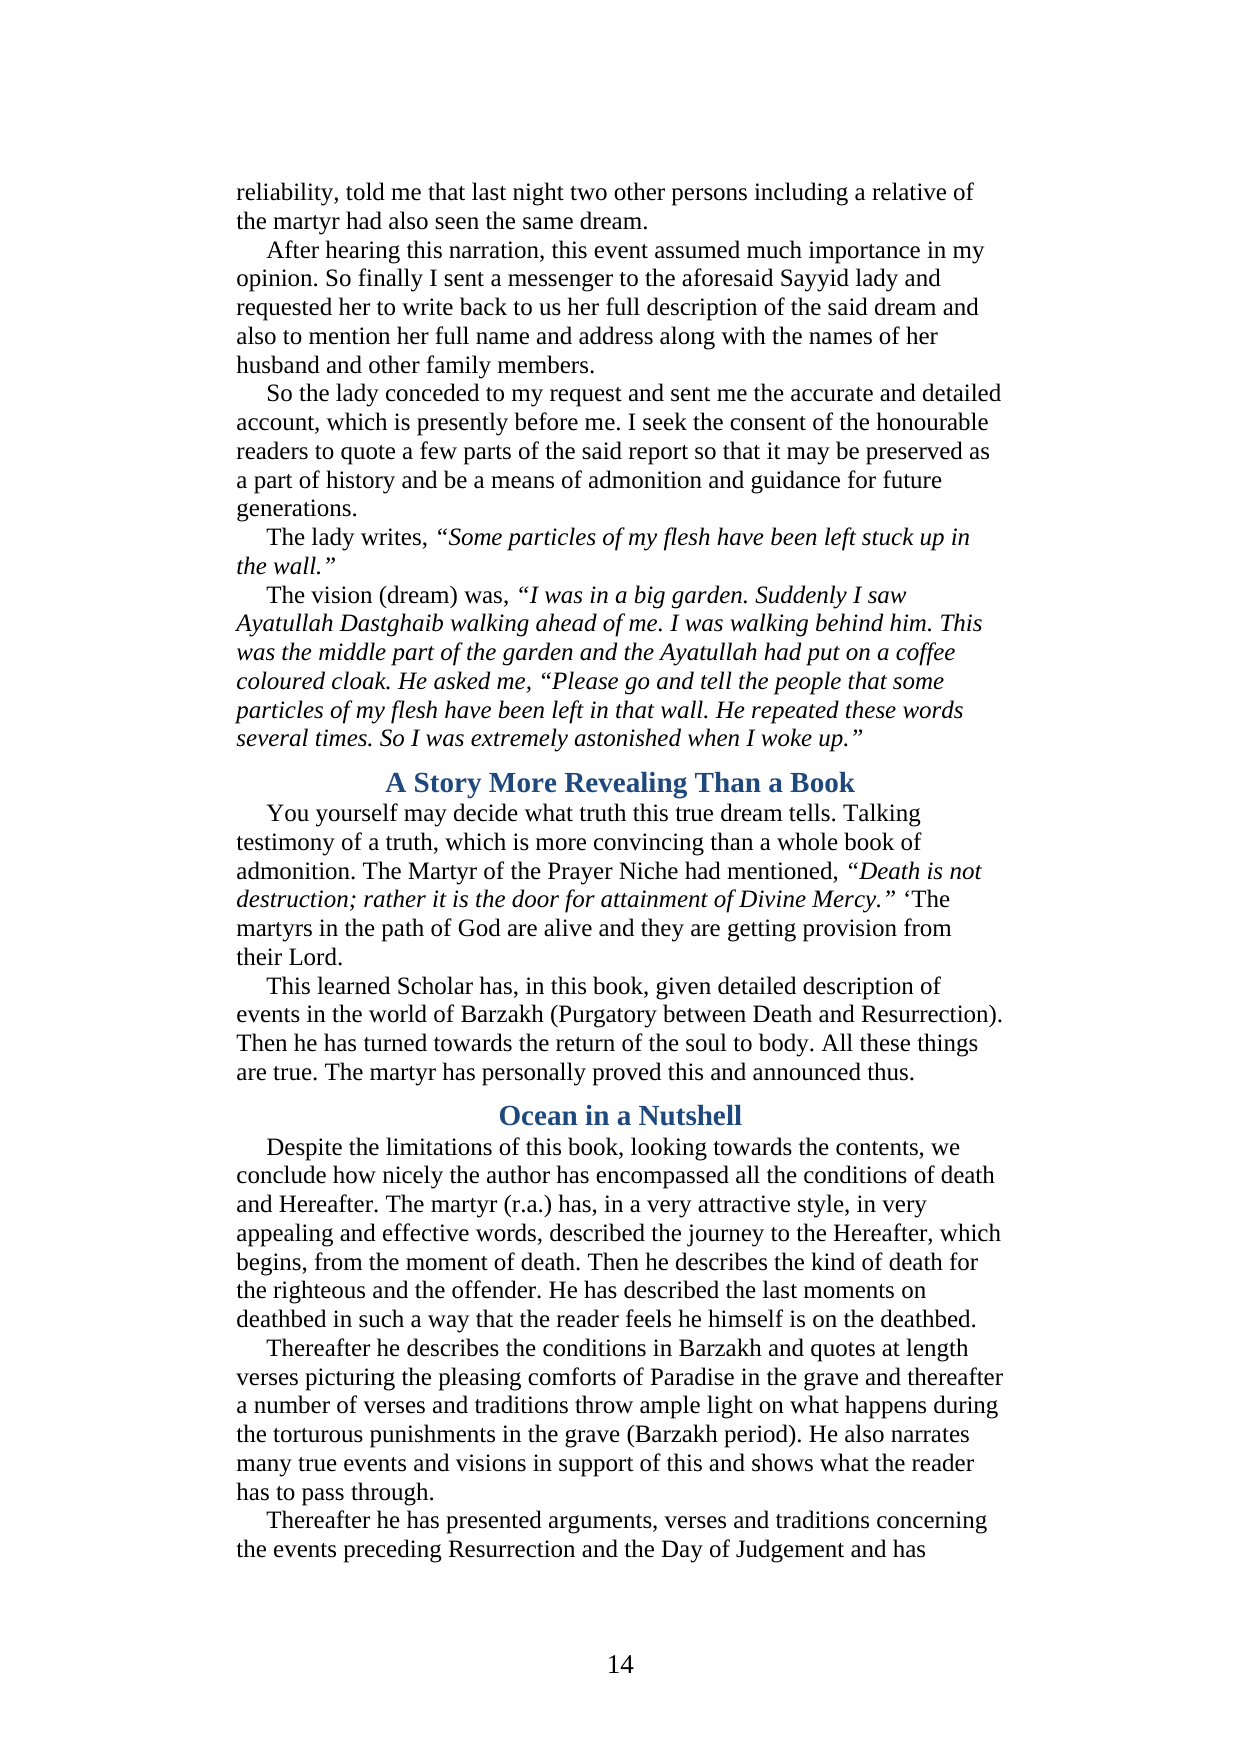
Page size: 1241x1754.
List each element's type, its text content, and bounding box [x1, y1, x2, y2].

text You yourself may decide what truth this true dream tells. Talking testimony of a truth, which is more convincing than a whole book of admonition. The Martyr of the Prayer Niche had mentioned, “Death is not destruction; rather it is the door for attainment of Divine Mercy.” ‘The martyrs in the path of God are alive and they are getting provision from their Lord. [236, 798, 1004, 971]
text This learned Scholar has, in this book, given detailed description of events in the world of Barzakh (Purgatory between Death and Resurrection). Then he has turned towards the return of the soul to body. All these things are true. The martyr has personally proved this and announced thus. [236, 971, 1004, 1086]
subtitle A Story More Revealing Than a Book [236, 765, 1004, 798]
text After hearing this narration, this event assumed much importance in my opinion. So finally I sent a messenger to the aforesaid Sayyid lady and requested her to write back to us her full description of the said dream and also to mention her full name and address along with the names of her husband and other family members. [236, 235, 1004, 378]
text Despite the limitations of this book, looking towards the contents, we conclude how nicely the author has encompassed all the conditions of death and Hereafter. The martyr (r.a.) has, in a very attractive style, in very appealing and effective words, described the journey to the Hereafter, which begins, from the moment of death. Then he describes the kind of death for the righteous and the offender. He has described the last moments on deathbed in such a way that the reader feels he himself is on the deathbed. [236, 1132, 1004, 1333]
text Thereafter he describes the conditions in Barzakh and quotes at length verses picturing the pleasing comforts of Paradise in the grave and thereafter a number of verses and traditions throw ample light on what happens during the torturous punishments in the grave (Barzakh period). He also narrates many true events and visions in support of this and shows what the reader has to pass through. [236, 1333, 1004, 1506]
text So the lady conceded to my request and sent me the accurate and detailed account, which is presently before me. I seek the consent of the honourable readers to quote a few parts of the said report so that it may be preserved as a part of history and be a means of admonition and guidance for future generations. [236, 378, 1004, 522]
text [236, 177, 1004, 235]
text The lady writes, “Some particles of my flesh have been left stuck up in the wall.” [236, 522, 1004, 580]
subtitle Ocean in a Nutshell [236, 1098, 1004, 1132]
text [236, 1506, 1004, 1563]
text The vision (dream) was, “I was in a big garden. Suddenly I saw Ayatullah Dastghaib walking ahead of me. I was walking behind him. This was the middle part of the garden and the Ayatullah had put on a coffee coloured cloak. He asked me, “Please go and tell the people that some particles of my flesh have been left in that wall. He repeated these words several times. So I was extremely astonished when I woke up.” [236, 580, 1004, 752]
